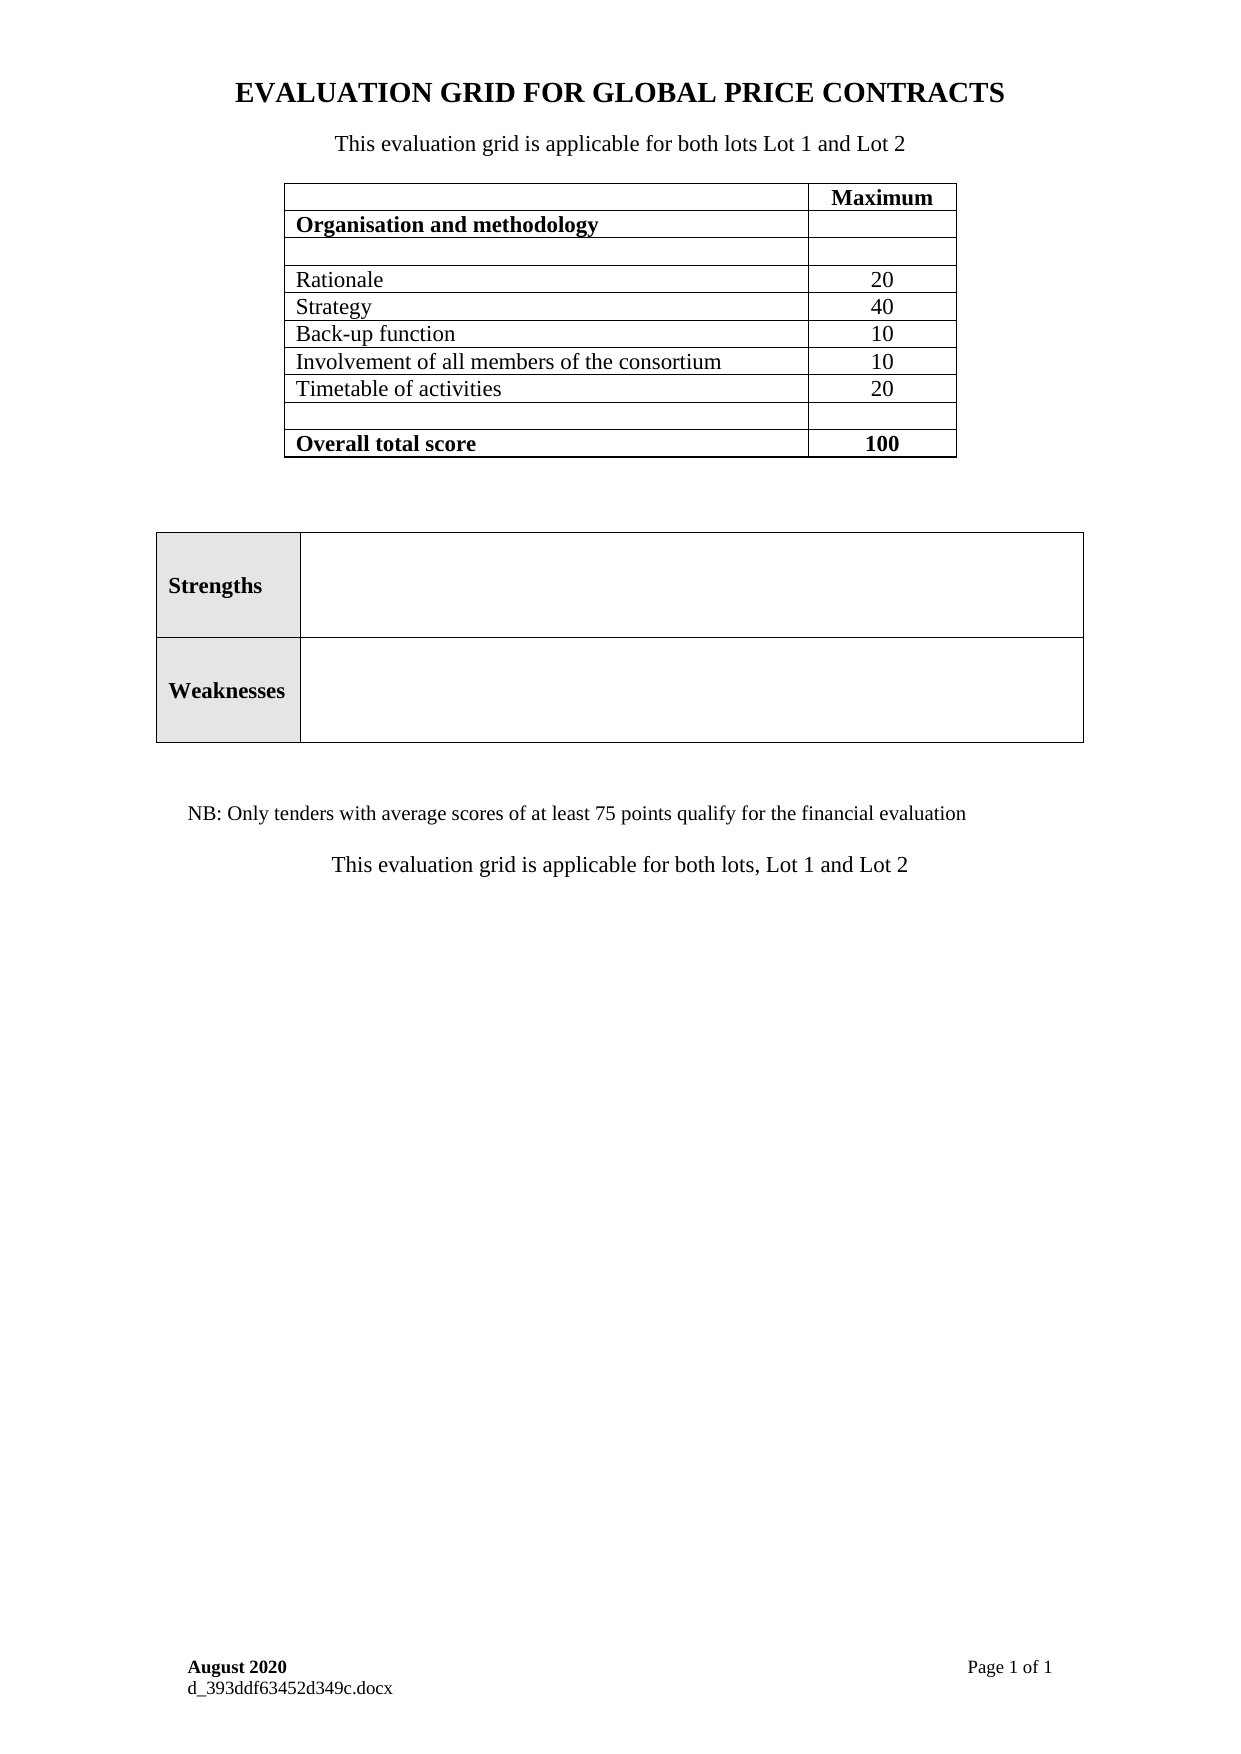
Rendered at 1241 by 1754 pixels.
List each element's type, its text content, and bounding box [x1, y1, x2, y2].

table_cell 10 [809, 348, 956, 374]
table_cell [285, 238, 808, 265]
table_cell 20 [809, 266, 956, 292]
table_header [301, 533, 1083, 637]
table_cell Timetable of activities [285, 375, 808, 402]
table_cell [285, 403, 808, 429]
table_cell Involvement of all members of the consortium [285, 348, 808, 374]
table_cell Rationale [285, 266, 808, 292]
text NB: Only tenders with average scores of at least 75 points qualify for the financial evaluation [187, 801, 1053, 825]
table_header Maximum [809, 184, 956, 210]
table_cell Strategy [285, 293, 808, 319]
table_cell Organisation and methodology [285, 211, 808, 237]
table_cell [301, 638, 1083, 742]
table_cell [809, 211, 956, 237]
table_cell [809, 403, 956, 429]
table_cell 10 [809, 321, 956, 347]
table_header [285, 184, 808, 210]
table_header Strengths [157, 533, 300, 637]
table_cell 100 [809, 430, 956, 456]
table_cell Overall total score [285, 430, 808, 456]
table_cell 40 [809, 293, 956, 319]
text This evaluation grid is applicable for both lots Lot 1 and Lot 2 [187, 130, 1053, 156]
table_cell Weaknesses [157, 638, 300, 742]
table_cell 20 [809, 375, 956, 402]
text This evaluation grid is applicable for both lots, Lot 1 and Lot 2 [187, 851, 1053, 877]
table_cell Back-up function [285, 321, 808, 347]
table_cell [809, 238, 956, 265]
